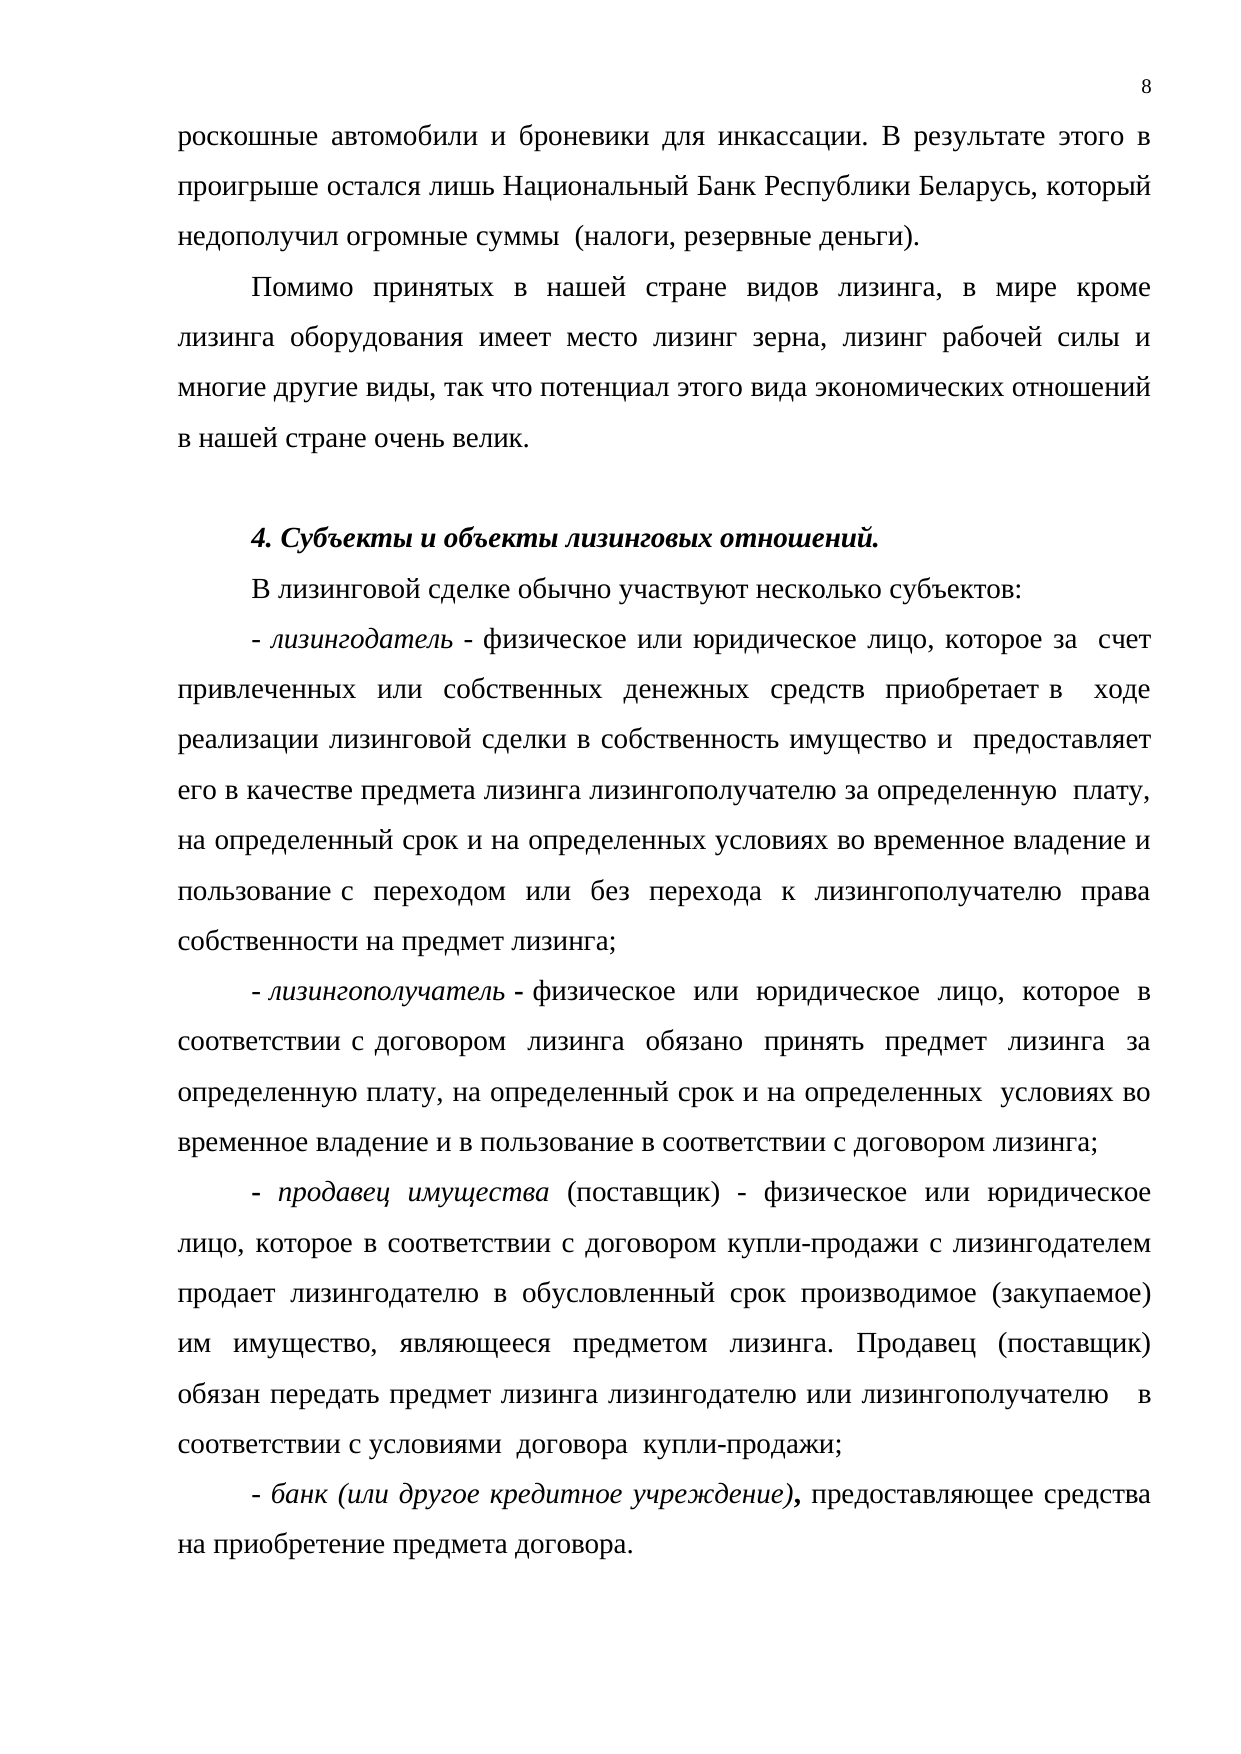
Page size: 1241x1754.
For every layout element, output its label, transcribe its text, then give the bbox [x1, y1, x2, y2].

text - лизингодатель - физическое или юридическое лицо, которое за счет привлеченных или собственных денежных средств приобретает в ходе реализации лизинговой сделки в собственность имущество и предоставляет его в качестве предмета лизинга лизингополучателю за определенную плату, на определенный срок и на определенных условиях во временное владение и пользование с переходом или без перехода к лизингополучателю права собственности на предмет лизинга; [177, 621, 1152, 957]
text В лизинговой сделке обычно участвуют несколько субъектов: [177, 571, 1152, 604]
text 4. Субъекты и объекты лизинговых отношений. [177, 521, 1152, 554]
text - продавец имущества (поставщик) - физическое или юридическое лицо, которое в соответствии с договором купли-продажи с лизингодателем продает лизингодателю в обусловленный срок производимое (закупаемое) им имущество, являющееся предметом лизинга. Продавец (поставщик) обязан передать предмет лизинга лизингодателю или лизингополучателю в соответствии с условиями договора купли-продажи; [177, 1175, 1152, 1460]
text - лизингополучатель - физическое или юридическое лицо, которое в соответствии с договором лизинга обязано принять предмет лизинга за определенную плату, на определенный срок и на определенных условиях во временное владение и в пользование в соответствии с договором лизинга; [177, 973, 1152, 1158]
text Помимо принятых в нашей стране видов лизинга, в мире кроме лизинга оборудования имеет место лизинг зерна, лизинг рабочей силы и многие другие виды, так что потенциал этого вида экономических отношений в нашей стране очень велик. [177, 269, 1152, 453]
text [177, 118, 1152, 252]
text - банк (или другое кредитное учреждение), предоставляющее средства на приобретение предмета договора. [177, 1477, 1152, 1560]
